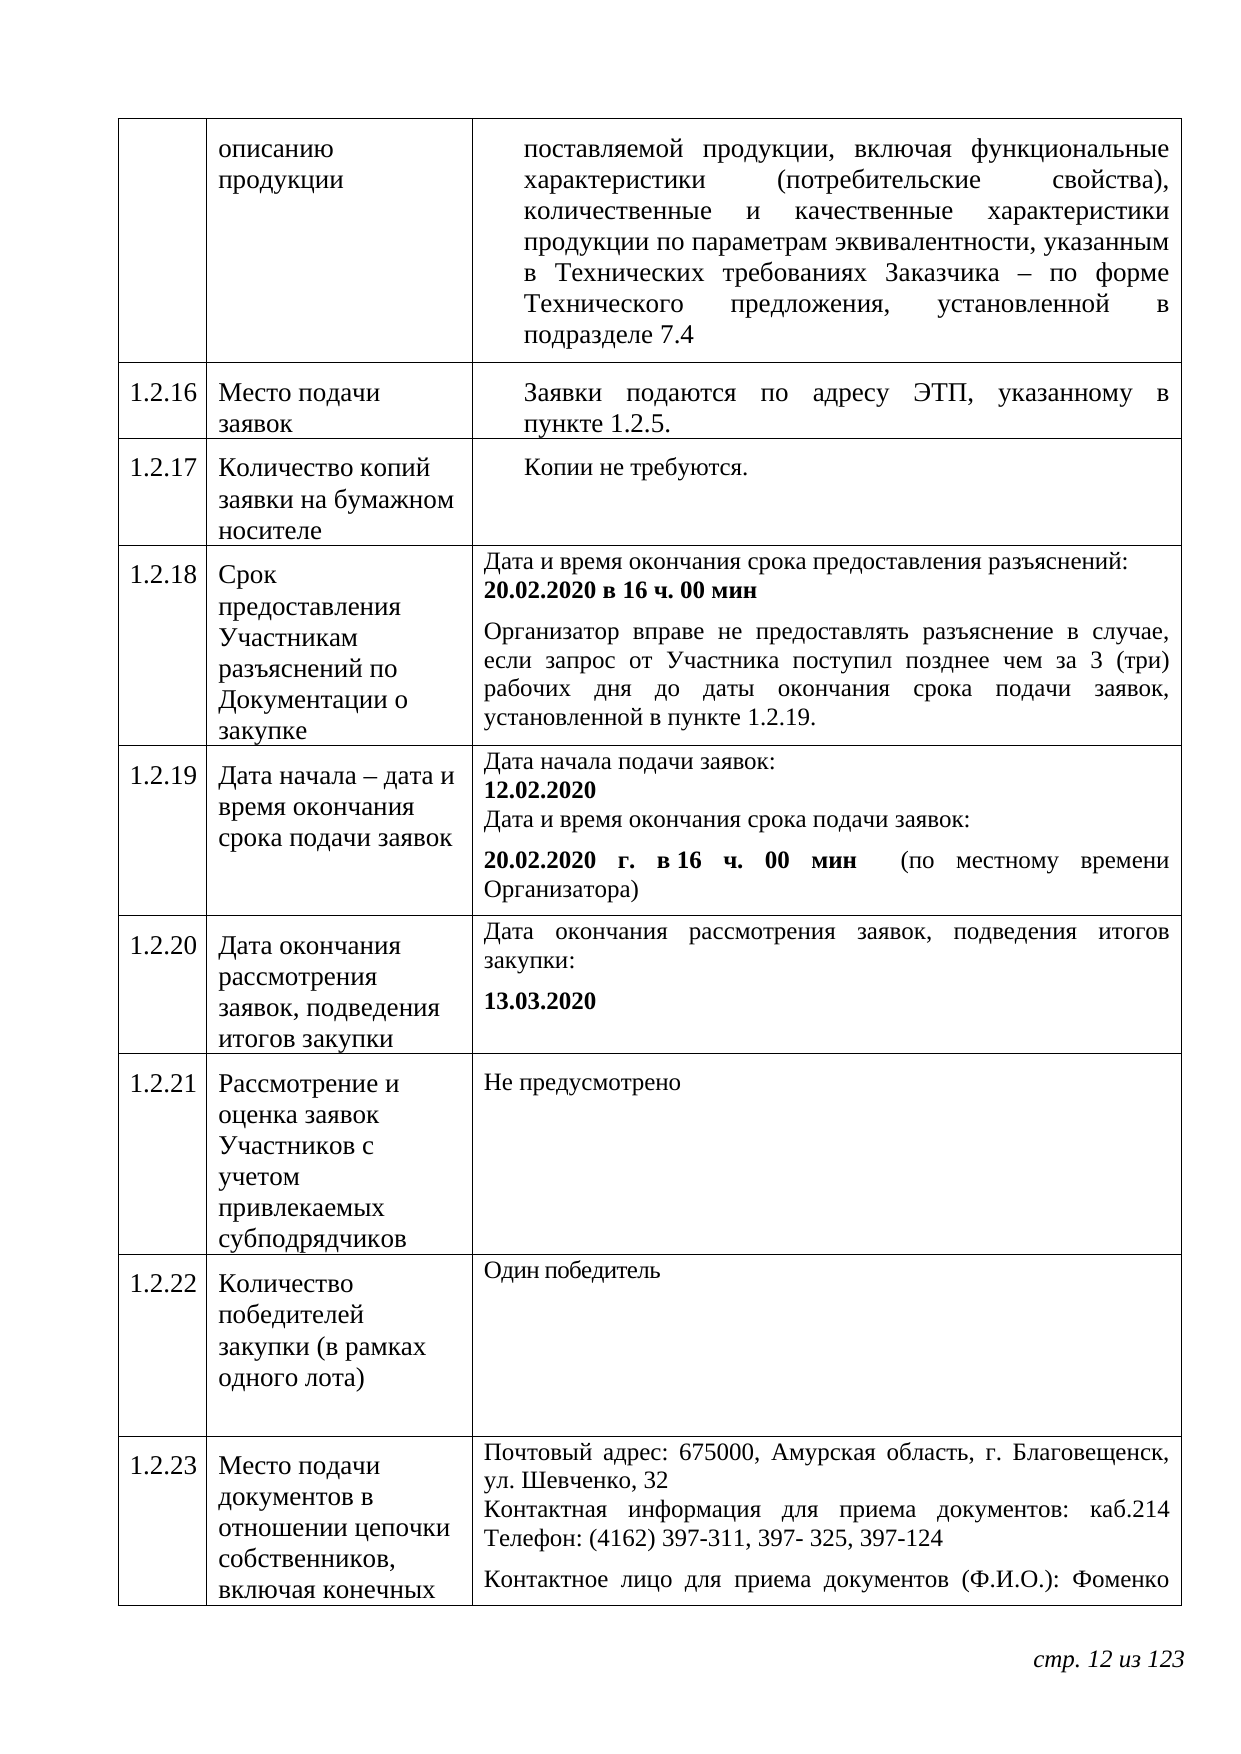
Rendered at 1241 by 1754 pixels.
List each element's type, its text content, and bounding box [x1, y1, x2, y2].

table_cell Заявки подаются по адресу ЭТП, указанному в пункте 1.2.5. [473, 363, 1181, 438]
table_cell Копии не требуются. [473, 439, 1181, 545]
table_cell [207, 119, 472, 362]
table_cell Дата начала – дата и время окончания срока подачи заявок [207, 746, 472, 915]
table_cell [473, 119, 1181, 362]
table_cell Дата и время окончания срока предоставления разъяснений: 20.02.2020 в 16 ч. 00 мин Организатор вправе не предоставлять разъяснение в случае, если запрос от Участника поступил позднее чем за 3 (три) рабочих дня до даты окончания срока подачи заявок, установленной в пункте 1.2.19. [473, 546, 1181, 745]
table_cell Не предусмотрено [473, 1054, 1181, 1254]
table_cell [473, 1437, 1181, 1605]
table_cell Количество копий заявки на бумажном носителе [207, 439, 472, 545]
table_cell Дата окончания рассмотрения заявок, подведения итогов закупки [207, 916, 472, 1053]
table_cell [119, 546, 206, 745]
table_cell [119, 1054, 206, 1254]
table_cell [119, 746, 206, 915]
table_cell Один победитель [473, 1255, 1181, 1436]
table_cell Рассмотрение и оценка заявок Участников с учетом привлекаемых субподрядчиков [207, 1054, 472, 1254]
table_cell Дата окончания рассмотрения заявок, подведения итогов закупки: 13.03.2020 [473, 916, 1181, 1053]
table_cell Срок предоставления Участникам разъяснений по Документации о закупке [207, 546, 472, 745]
table_cell [119, 916, 206, 1053]
table_cell [119, 439, 206, 545]
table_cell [207, 1437, 472, 1605]
table_cell Дата начала подачи заявок: 12.02.2020 Дата и время окончания срока подачи заявок: 20.02.2020 г. в 16 ч. 00 мин (по местному времени Организатора) [473, 746, 1181, 915]
table_cell [119, 363, 206, 438]
table_cell [119, 1437, 206, 1605]
table_cell [119, 1255, 206, 1436]
table_cell Место подачи заявок [207, 363, 472, 438]
table_cell [119, 119, 206, 362]
table_cell Количество победителей закупки (в рамках одного лота) [207, 1255, 472, 1436]
